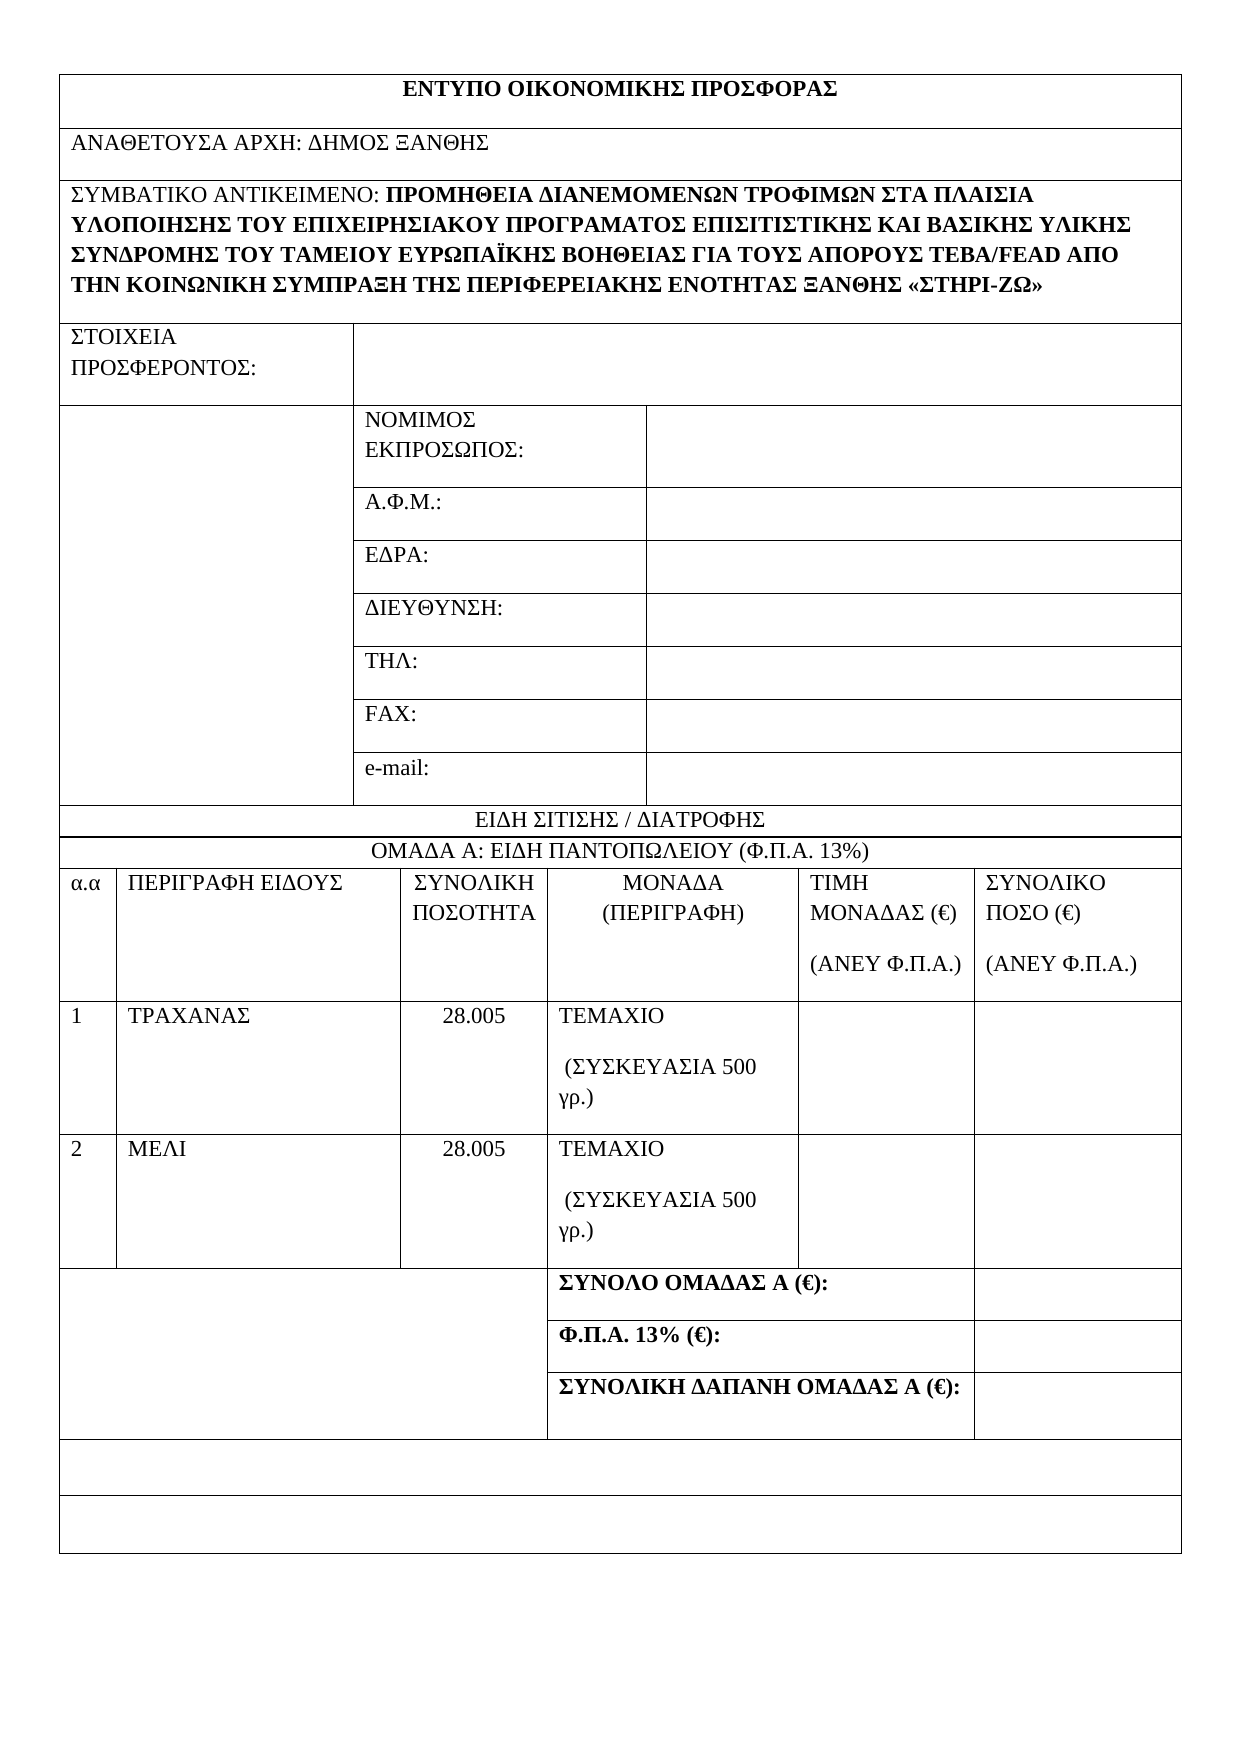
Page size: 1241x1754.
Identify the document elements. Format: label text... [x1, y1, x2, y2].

table_cell [60, 1269, 547, 1438]
table_cell [799, 1002, 974, 1134]
table_cell ΤΗΛ: [354, 647, 646, 699]
table_cell ΜΟΝΑΔΑ (ΠΕΡΙΓΡΑΦΗ) [548, 869, 798, 1001]
table_cell ΟΜΑΔΑ Α: ΕΙΔΗ ΠΑΝΤΟΠΩΛΕΙΟΥ (Φ.Π.Α. 13%) [60, 838, 1181, 868]
table_cell [354, 324, 1181, 405]
table_cell [60, 406, 353, 805]
table_cell 1 [60, 1002, 116, 1134]
table_cell ΝΟΜΙΜΟΣ ΕΚΠΡΟΣΩΠΟΣ: [354, 406, 646, 487]
table_cell [799, 1135, 974, 1268]
table_cell [647, 406, 1181, 487]
table_cell ΣΥΝΟΛΙΚΗ ΔΑΠΑΝΗ ΟΜΑΔΑΣ Α (€): [548, 1373, 974, 1438]
table_cell [975, 1269, 1181, 1320]
table_cell ΤΡΑΧΑΝΑΣ [117, 1002, 400, 1134]
table_cell Φ.Π.Α. 13% (€): [548, 1321, 974, 1372]
table_cell ΣΥΝΟΛΟ ΟΜΑΔΑΣ Α (€): [548, 1269, 974, 1320]
table_cell [647, 541, 1181, 593]
table_cell [975, 1135, 1181, 1268]
table_cell 2 [60, 1135, 116, 1268]
table_cell ΕΙΔΗ ΣΙΤΙΣΗΣ / ΔΙΑΤΡΟΦΗΣ [60, 806, 1181, 836]
table_cell Α.Φ.Μ.: [354, 488, 646, 540]
table_cell [975, 1002, 1181, 1134]
table_cell ΕΔΡΑ: [354, 541, 646, 593]
table_cell [647, 700, 1181, 752]
table_cell ΜΕΛΙ [117, 1135, 400, 1268]
table_cell ΑΝΑΘΕΤΟΥΣΑ ΑΡΧΗ: ΔΗΜΟΣ ΞΑΝΘΗΣ [60, 129, 1181, 180]
table_header ΕΝΤΥΠΟ ΟΙΚΟΝΟΜΙΚΗΣ ΠΡΟΣΦΟΡΑΣ [60, 75, 1181, 128]
table_cell ΣΥΜΒΑΤΙΚΟ ΑΝΤΙΚΕΙΜΕΝΟ: ΠΡΟΜΗΘΕΙΑ ΔΙΑΝΕΜΟΜΕΝΩΝ ΤΡΟΦΙΜΩΝ ΣΤΑ ΠΛΑΙΣΙΑ ΥΛΟΠΟΙΗΣΗΣ ΤΟΥ ΕΠΙΧΕΙΡΗΣΙΑΚΟΥ ΠΡΟΓΡΑΜΑΤΟΣ ΕΠΙΣΙΤΙΣΤΙΚΗΣ ΚΑΙ ΒΑΣΙΚΗΣ ΥΛΙΚΗΣ ΣΥΝΔΡΟΜΗΣ ΤΟΥ ΤΑΜΕΙΟΥ ΕΥΡΩΠΑΪΚΗΣ ΒΟΗΘΕΙΑΣ ΓΙΑ ΤΟΥΣ ΑΠΟΡΟΥΣ ΤΕΒΑ/FEAD ΑΠΟ ΤΗΝ ΚΟΙΝΩΝΙΚΗ ΣΥΜΠΡΑΞΗ ΤΗΣ ΠΕΡΙΦΕΡΕΙΑΚΗΣ ΕΝΟΤΗΤΑΣ ΞΑΝΘΗΣ «ΣΤΗΡΙ-ΖΩ» [60, 181, 1181, 322]
table_cell ΣΥΝΟΛΙΚΗ ΠΟΣΟΤΗΤΑ [401, 869, 547, 1001]
table_cell 28.005 [401, 1135, 547, 1268]
table_cell ΔΙΕΥΘΥΝΣΗ: [354, 594, 646, 646]
table_cell [647, 488, 1181, 540]
table_cell [647, 753, 1181, 805]
table_cell ΤΕΜΑΧΙΟ (ΣΥΣΚΕΥΑΣΙΑ 500 γρ.) [548, 1135, 798, 1268]
table_cell 28.005 [401, 1002, 547, 1134]
table_cell [60, 1496, 1181, 1552]
table_cell [975, 1321, 1181, 1372]
table_cell FAX: [354, 700, 646, 752]
table_cell ΠΕΡΙΓΡΑΦΗ ΕΙΔΟΥΣ [117, 869, 400, 1001]
table_cell ΣΤΟΙΧΕΙΑ ΠΡΟΣΦΕΡΟΝΤΟΣ: [60, 324, 353, 405]
table_cell ΤΕΜΑΧΙΟ (ΣΥΣΚΕΥΑΣΙΑ 500 γρ.) [548, 1002, 798, 1134]
table_cell [647, 647, 1181, 699]
table_cell [60, 1440, 1181, 1495]
table_cell ΣΥΝΟΛΙΚΟ ΠΟΣΟ (€) (ΑΝΕΥ Φ.Π.Α.) [975, 869, 1181, 1001]
table_cell [975, 1373, 1181, 1438]
table_cell ΤΙΜΗ ΜΟΝΑΔΑΣ (€) (ΑΝΕΥ Φ.Π.Α.) [799, 869, 974, 1001]
table_cell e-mail: [354, 753, 646, 805]
table_cell [647, 594, 1181, 646]
table_cell α.α [60, 869, 116, 1001]
